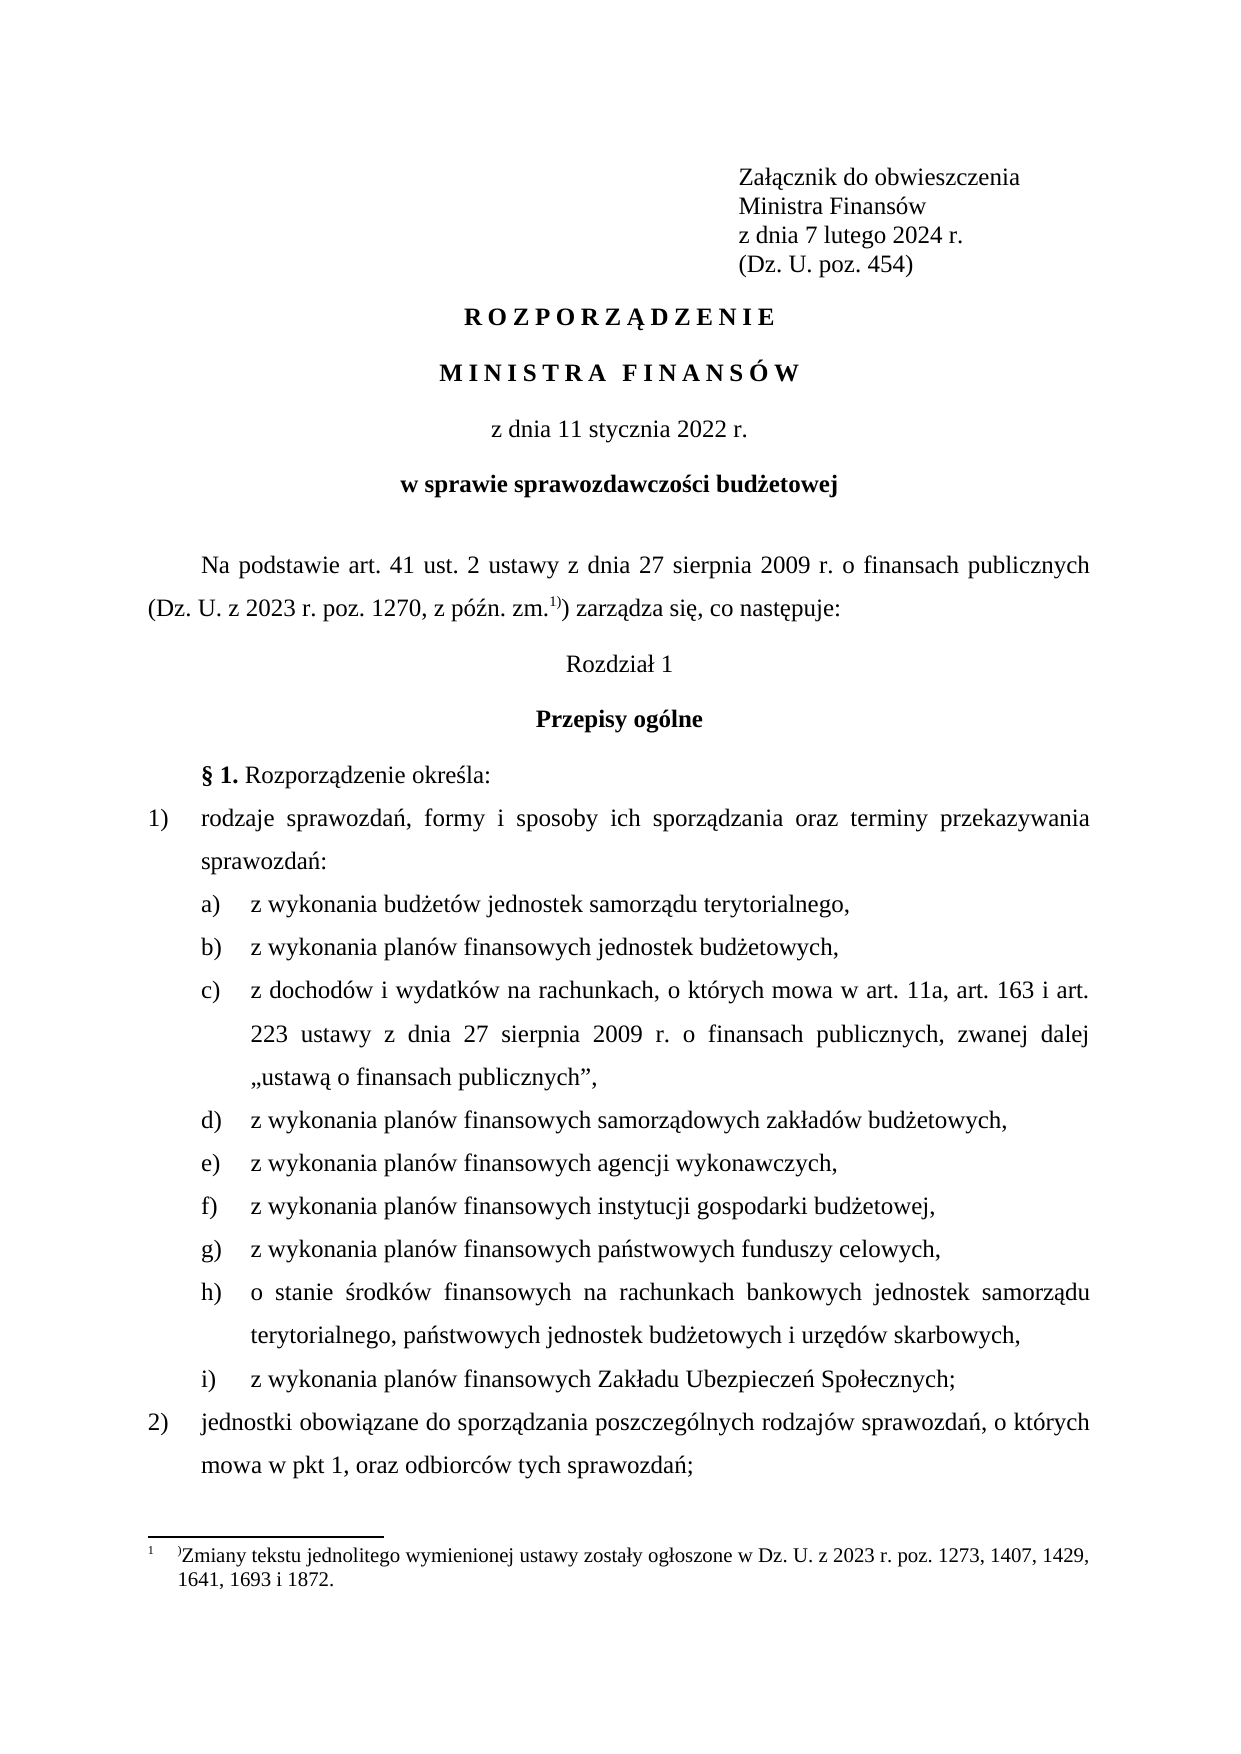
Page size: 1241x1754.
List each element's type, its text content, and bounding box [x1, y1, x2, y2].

text e) z wykonania planów finansowych agencji wykonawczych, [201, 1148, 1091, 1177]
text Ministra finansów [148, 358, 1091, 387]
text z dnia 7 lutego 2024 r. (Dz. U. poz. 454) [738, 220, 1091, 277]
text c) z dochodów i wydatków na rachunkach, o których mowa w art. 11a, art. 163 i art. 223 ustawy z dnia 27 sierpnia 2009 r. o finansach publicznych, zwanej dalej „ustawą o finansach publicznych”, [201, 976, 1091, 1091]
text w sprawie sprawozdawczości budżetowej [148, 469, 1091, 498]
text Rozdział 1 [148, 649, 1091, 677]
text h) o stanie środków finansowych na rachunkach bankowych jednostek samorządu terytorialnego, państwowych jednostek budżetowych i urzędów skarbowych, [201, 1277, 1091, 1349]
text f) z wykonania planów finansowych instytucji gospodarki budżetowej, [201, 1191, 1091, 1220]
text Na podstawie art. 41 ust. 2 ustawy z dnia 27 sierpnia 2009 r. o finansach publicznych (Dz. U. z 2023 r. poz. 1270, z późn. zm.)) zarządza się, co następuje: [148, 550, 1091, 622]
text z dnia 11 stycznia 2022 r. [148, 414, 1091, 442]
text Przepisy ogólne [148, 704, 1091, 733]
text 1) rodzaje sprawozdań, formy i sposoby ich sporządzania oraz terminy przekazywania sprawozdań: [148, 803, 1091, 875]
text d) z wykonania planów finansowych samorządowych zakładów budżetowych, [201, 1105, 1091, 1134]
text § 1. Rozporządzenie określa: [148, 760, 1091, 789]
text b) z wykonania planów finansowych jednostek budżetowych, [201, 932, 1091, 961]
text 2) jednostki obowiązane do sporządzania poszczególnych rodzajów sprawozdań, o których mowa w pkt 1, oraz odbiorców tych sprawozdań; [148, 1407, 1091, 1479]
text Rozporządzenie [148, 302, 1091, 331]
text i) z wykonania planów finansowych Zakładu Ubezpieczeń Społecznych; [201, 1364, 1091, 1392]
text a) z wykonania budżetów jednostek samorządu terytorialnego, [201, 889, 1091, 918]
text Załącznik do obwieszczenia Ministra Finansów [738, 162, 1091, 220]
text g) z wykonania planów finansowych państwowych funduszy celowych, [201, 1234, 1091, 1263]
